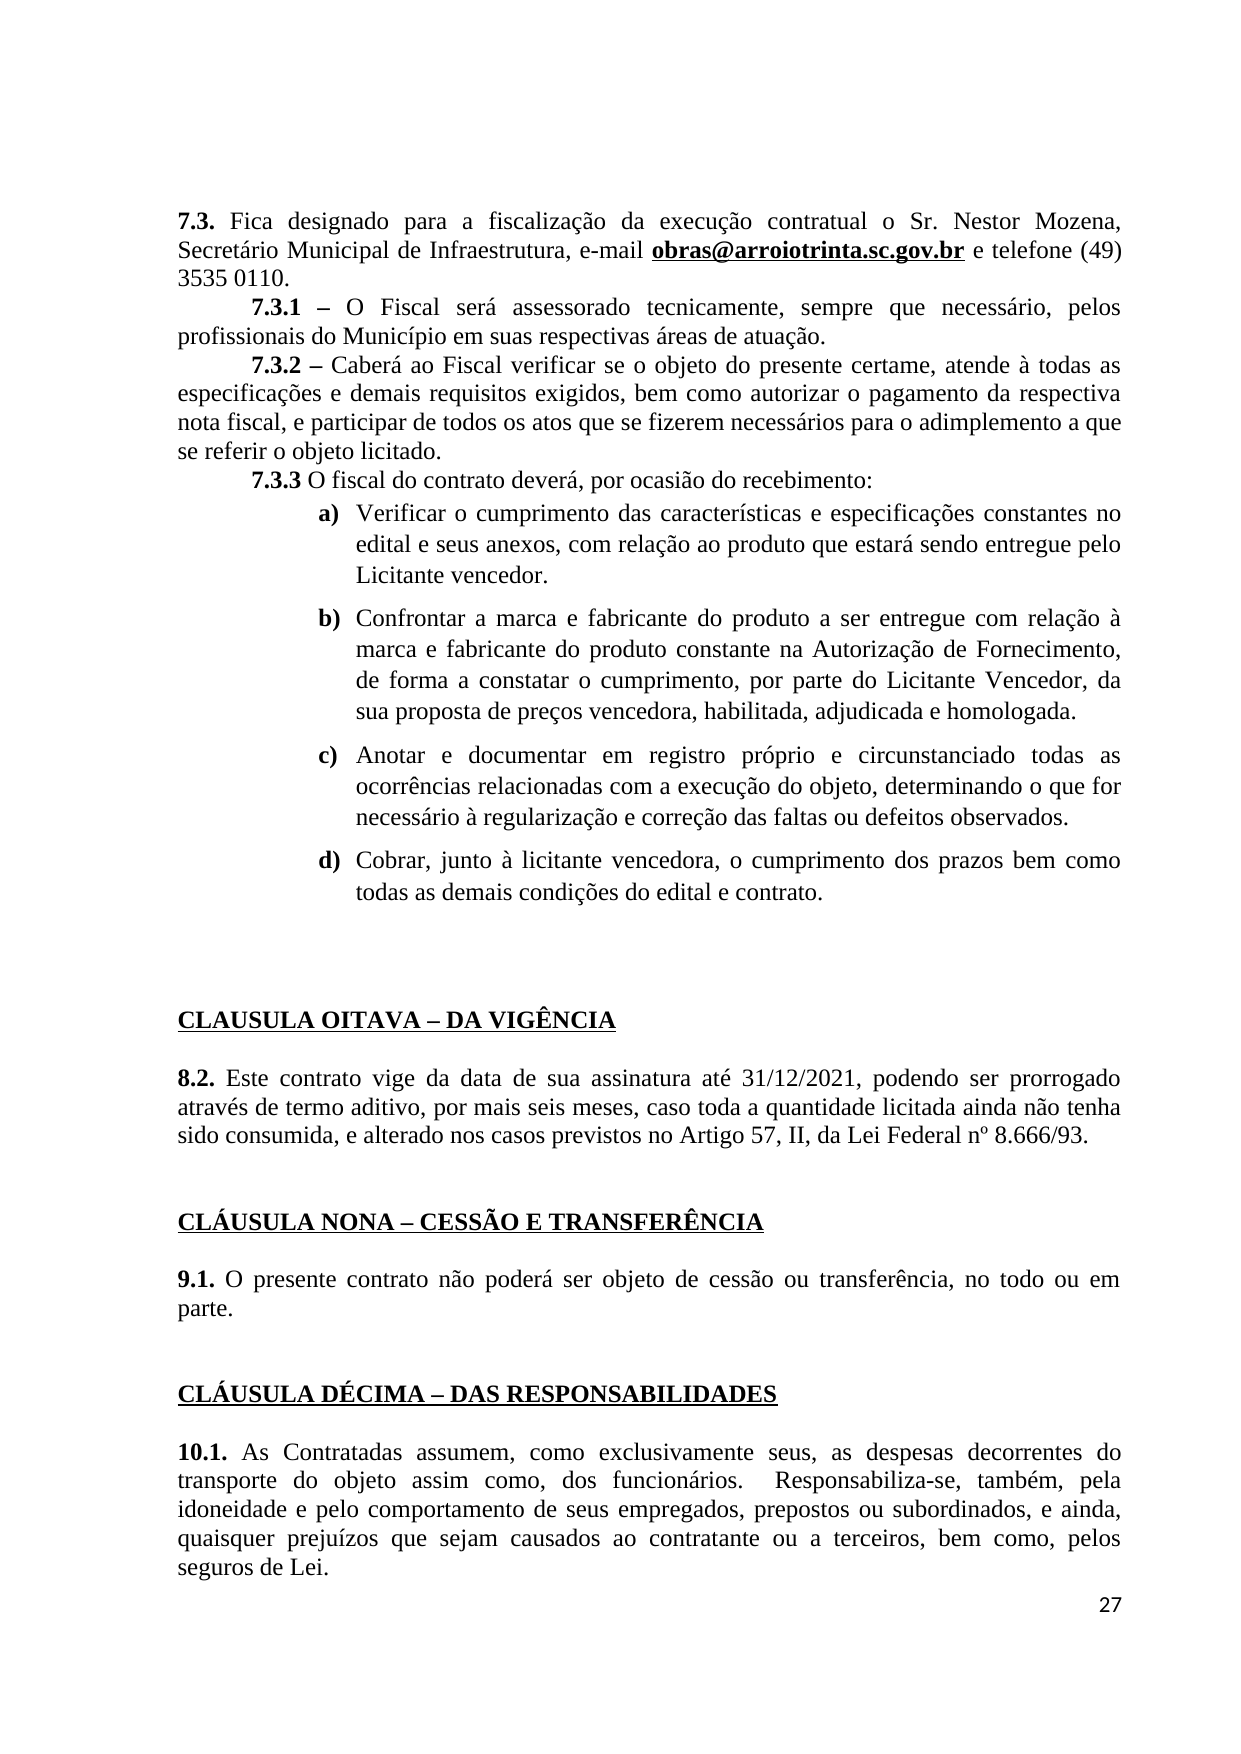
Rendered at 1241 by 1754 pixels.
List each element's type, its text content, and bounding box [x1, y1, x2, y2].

text CLAUSULA OITAVA – DA VIGÊNCIA [177, 1006, 1122, 1034]
text 9.1. O presente contrato não poderá ser objeto de cessão ou transferência, no todo ou em parte. [177, 1264, 1122, 1322]
list Anotar e documentar em registro próprio e circunstanciado todas as ocorrências relacionadas com a execução do objeto, determinando o que for necessário à regularização e correção das faltas ou defeitos observados. [318, 740, 1122, 831]
text CLÁUSULA DÉCIMA – DAS RESPONSABILIDADES [177, 1379, 1122, 1408]
text 7.3.3 O fiscal do contrato deverá, por ocasião do recebimento: [177, 465, 1122, 493]
text 7.3.2 – Caberá ao Fiscal verificar se o objeto do presente certame, atende à todas as especificações e demais requisitos exigidos, bem como autorizar o pagamento da respectiva nota fiscal, e participar de todos os atos que se fizerem necessários para o adimplemento a que se referir o objeto licitado. [177, 350, 1122, 465]
text 10.1. As Contratadas assumem, como exclusivamente seus, as despesas decorrentes do transporte do objeto assim como, dos funcionários. Responsabiliza-se, também, pela idoneidade e pelo comportamento de seus empregados, prepostos ou subordinados, e ainda, quaisquer prejuízos que sejam causados ao contratante ou a terceiros, bem como, pelos seguros de Lei. [177, 1437, 1122, 1581]
list Confrontar a marca e fabricante do produto a ser entregue com relação à marca e fabricante do produto constante na Autorização de Fornecimento, de forma a constatar o cumprimento, por parte do Licitante Vencedor, da sua proposta de preços vencedora, habilitada, adjudicada e homologada. [318, 603, 1122, 725]
text 7.3. Fica designado para a fiscalização da execução contratual o Sr. Nestor Mozena, Secretário Municipal de Infraestrutura, e-mail obras@arroiotrinta.sc.gov.br e telefone (49) 3535 0110. [177, 206, 1122, 292]
list Cobrar, junto à licitante vencedora, o cumprimento dos prazos bem como todas as demais condições do edital e contrato. [318, 846, 1122, 905]
text 8.2. Este contrato vige da data de sua assinatura até 31/12/2021, podendo ser prorrogado através de termo aditivo, por mais seis meses, caso toda a quantidade licitada ainda não tenha sido consumida, e alterado nos casos previstos no Artigo 57, II, da Lei Federal nº 8.666/93. [177, 1063, 1122, 1149]
list Verificar o cumprimento das características e especificações constantes no edital e seus anexos, com relação ao produto que estará sendo entregue pelo Licitante vencedor. [318, 498, 1122, 588]
text CLÁUSULA NONA – CESSÃO E TRANSFERÊNCIA [177, 1207, 1122, 1236]
text 7.3.1 – O Fiscal será assessorado tecnicamente, sempre que necessário, pelos profissionais do Município em suas respectivas áreas de atuação. [177, 292, 1122, 350]
